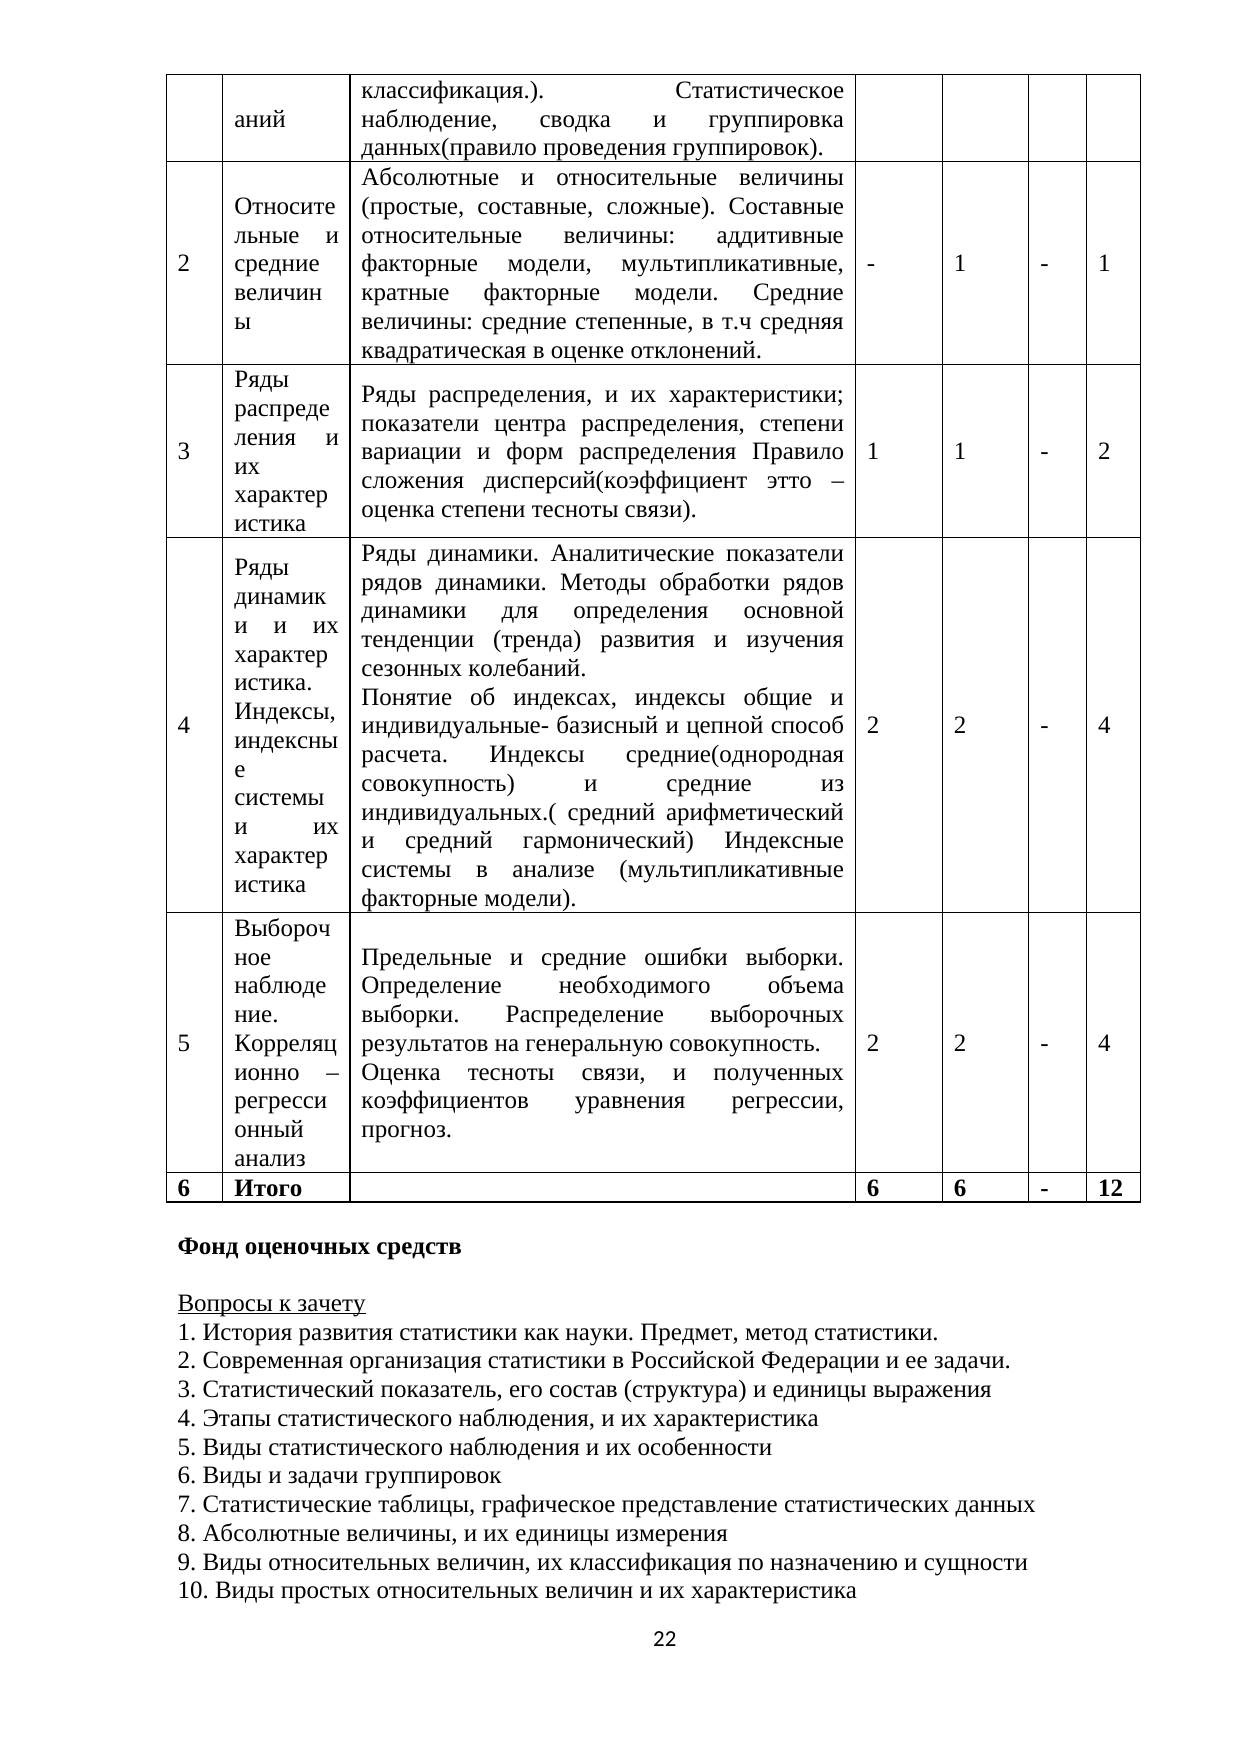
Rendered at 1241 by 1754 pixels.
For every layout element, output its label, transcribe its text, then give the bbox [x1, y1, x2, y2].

table_cell 4 [1087, 538, 1140, 912]
text 10. Виды простых относительных величин и их характеристика [177, 1575, 1152, 1604]
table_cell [223, 75, 349, 161]
table_cell 5 [167, 913, 222, 1172]
text 1. История развития статистики как науки. Предмет, метод статистики. [177, 1317, 1152, 1345]
text Вопросы к зачету [177, 1288, 1152, 1317]
table_cell 2 [1087, 365, 1140, 537]
table_cell 4 [167, 538, 222, 912]
table_cell 6 [943, 1173, 1028, 1201]
table_cell 2 [856, 538, 942, 912]
text 7. Статистические таблицы, графическое представление статистических данных [177, 1489, 1152, 1518]
text 6. Виды и задачи группировок [177, 1460, 1152, 1489]
table_cell 2 [943, 538, 1028, 912]
table_cell Итого [223, 1173, 349, 1201]
table_cell 2 [856, 913, 942, 1172]
text 5. Виды статистического наблюдения и их особенности [177, 1432, 1152, 1460]
table_cell - [1029, 162, 1086, 363]
table_cell 1 [167, 75, 222, 161]
text 4. Этапы статистического наблюдения, и их характеристика [177, 1403, 1152, 1432]
table_cell Ряды распределения, и их характеристики; показатели центра распределения, степени вариации и форм распределения Правило сложения дисперсий(коэффициент этто – оценка степени тесноты связи). [351, 365, 855, 537]
table_cell 1 [1087, 75, 1140, 161]
text 8. Абсолютные величины, и их единицы измерения [177, 1518, 1152, 1547]
text Фонд оценочных средств [177, 1231, 1152, 1260]
table_cell - [1029, 1173, 1086, 1201]
table_cell 6 [856, 1173, 942, 1201]
table_cell Выборочное наблюдение. Корреляционно – регрессионный анализ [223, 913, 349, 1172]
table_cell 3 [167, 365, 222, 537]
table_cell Ряды динамики и их характеристика. Индексы, индексные системы и их характеристика [223, 538, 349, 912]
table_cell 1 [943, 365, 1028, 537]
table_cell - [1029, 365, 1086, 537]
table_cell 1 [856, 365, 942, 537]
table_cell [351, 75, 855, 161]
table_cell - [1029, 913, 1086, 1172]
table_cell - [1029, 75, 1086, 161]
table_cell 1 [943, 162, 1028, 363]
table_cell 4 [1087, 913, 1140, 1172]
table_cell 2 [943, 913, 1028, 1172]
text 3. Статистический показатель, его состав (структура) и единицы выражения [177, 1374, 1152, 1403]
table_cell [351, 1173, 855, 1201]
table_cell - [856, 162, 942, 363]
table_cell Ряды распределения и их характеристика [223, 365, 349, 537]
table_cell - [1029, 538, 1086, 912]
text 2. Современная организация статистики в Российской Федерации и ее задачи. [177, 1345, 1152, 1374]
table_cell Ряды динамики. Аналитические показатели рядов динамики. Методы обработки рядов динамики для определения основной тенденции (тренда) развития и изучения сезонных колебаний. Понятие об индексах, индексы общие и индивидуальные- базисный и цепной способ расчета. Индексы средние(однородная совокупность) и средние из индивидуальных.( средний арифметический и средний гармонический) Индексные системы в анализе (мультипликативные факторные модели). [351, 538, 855, 912]
text 9. Виды относительных величин, их классификация по назначению и сущности [177, 1547, 1152, 1575]
table_cell 2 [167, 162, 222, 363]
table_cell 1 [1087, 162, 1140, 363]
table_cell Абсолютные и относительные величины (простые, составные, сложные). Составные относительные величины: аддитивные факторные модели, мультипликативные, кратные факторные модели. Средние величины: средние степенные, в т.ч средняя квадратическая в оценке отклонений. [351, 162, 855, 363]
table_cell 1 [856, 75, 942, 161]
table_cell 6 [167, 1173, 222, 1201]
table_cell Относительные и средние величины [223, 162, 349, 363]
table_cell Предельные и средние ошибки выборки. Определение необходимого объема выборки. Распределение выборочных результатов на генеральную совокупность. Оценка тесноты связи, и полученных коэффициентов уравнения регрессии, прогноз. [351, 913, 855, 1172]
table_cell - [943, 75, 1028, 161]
table_cell 12 [1087, 1173, 1140, 1201]
